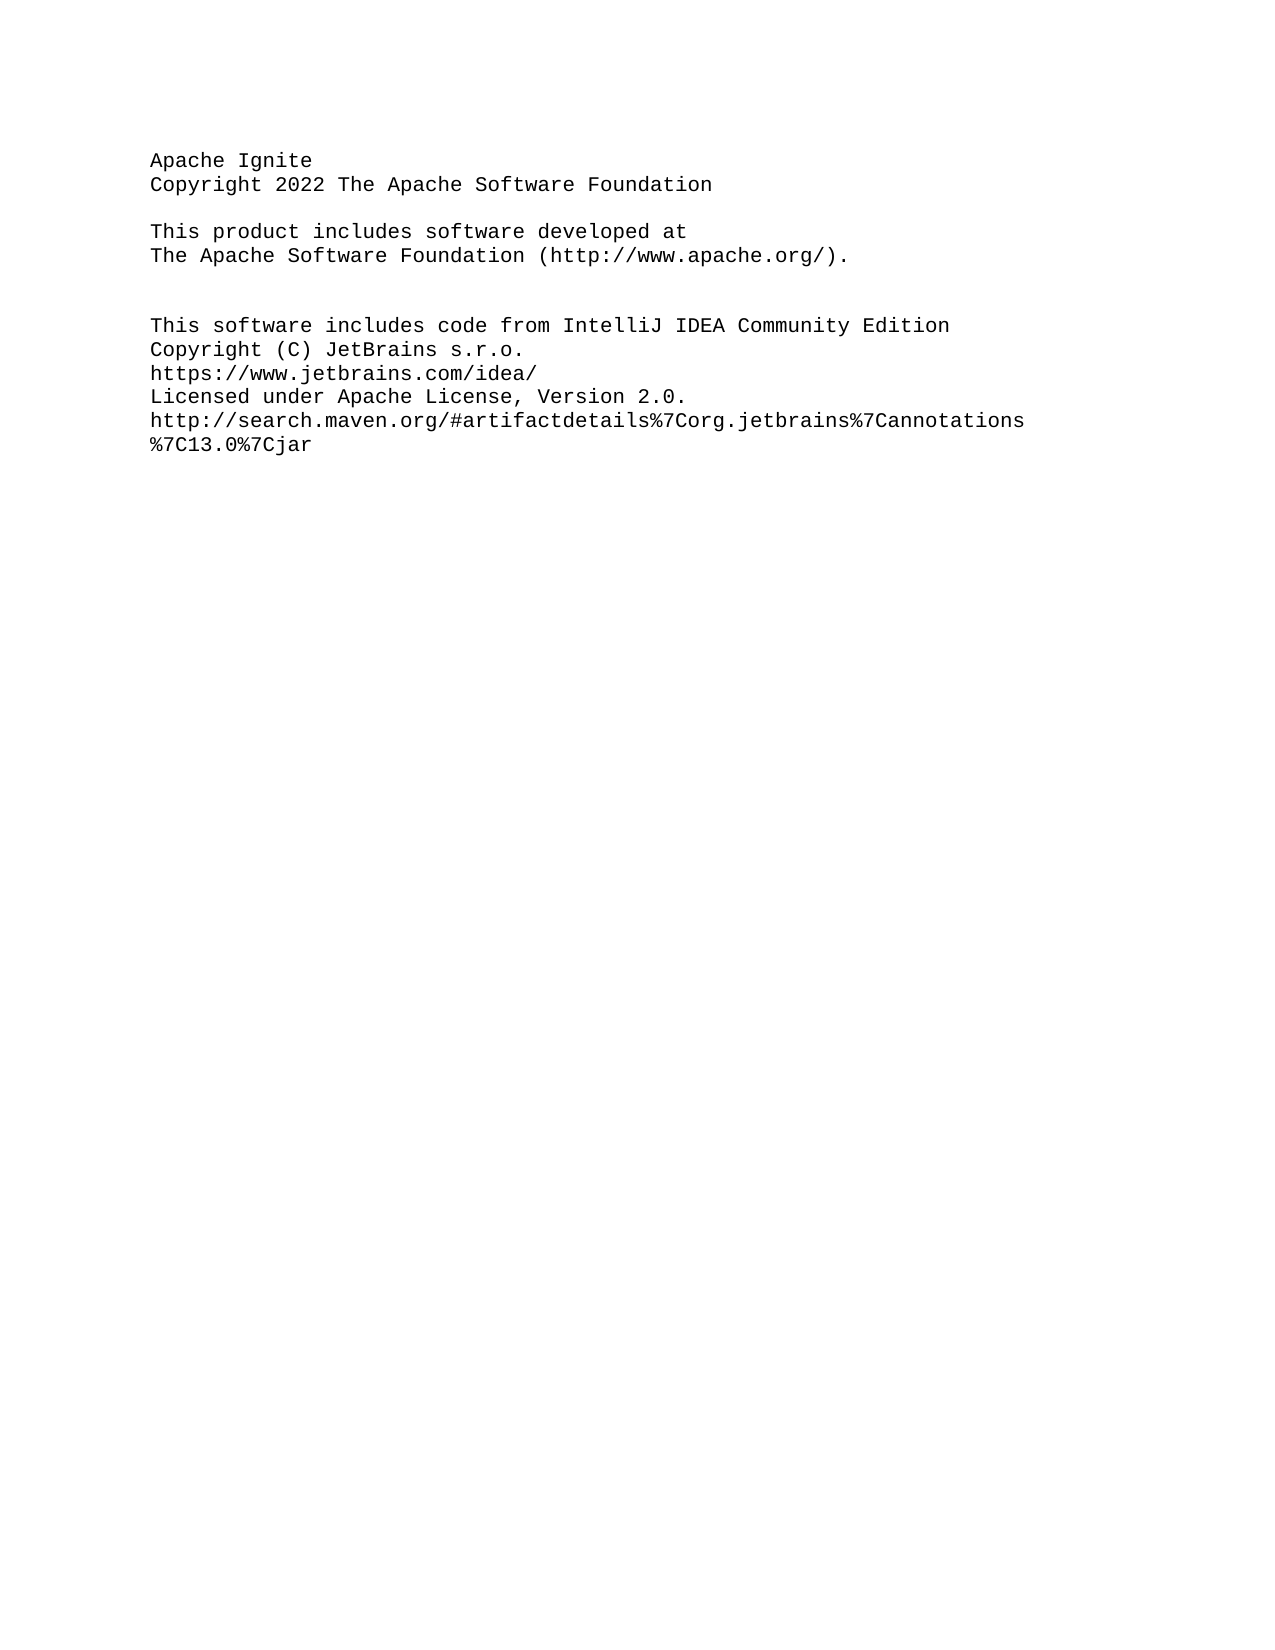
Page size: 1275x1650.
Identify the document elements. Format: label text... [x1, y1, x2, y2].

text Copyright (C) JetBrains s.r.o. [150, 339, 1125, 363]
text http://search.maven.org/#artifactdetails%7Corg.jetbrains%7Cannotations%7C13.0%7Cjar [150, 410, 1125, 457]
text The Apache Software Foundation (http://www.apache.org/). [150, 244, 1125, 268]
text This product includes software developed at [150, 221, 1125, 244]
text Copyright 2022 The Apache Software Foundation [150, 174, 1125, 197]
text Licensed under Apache License, Version 2.0. [150, 386, 1125, 410]
text Apache Ignite [150, 150, 1125, 174]
text This software includes code from IntelliJ IDEA Community Edition [150, 316, 1125, 339]
text https://www.jetbrains.com/idea/ [150, 363, 1125, 386]
